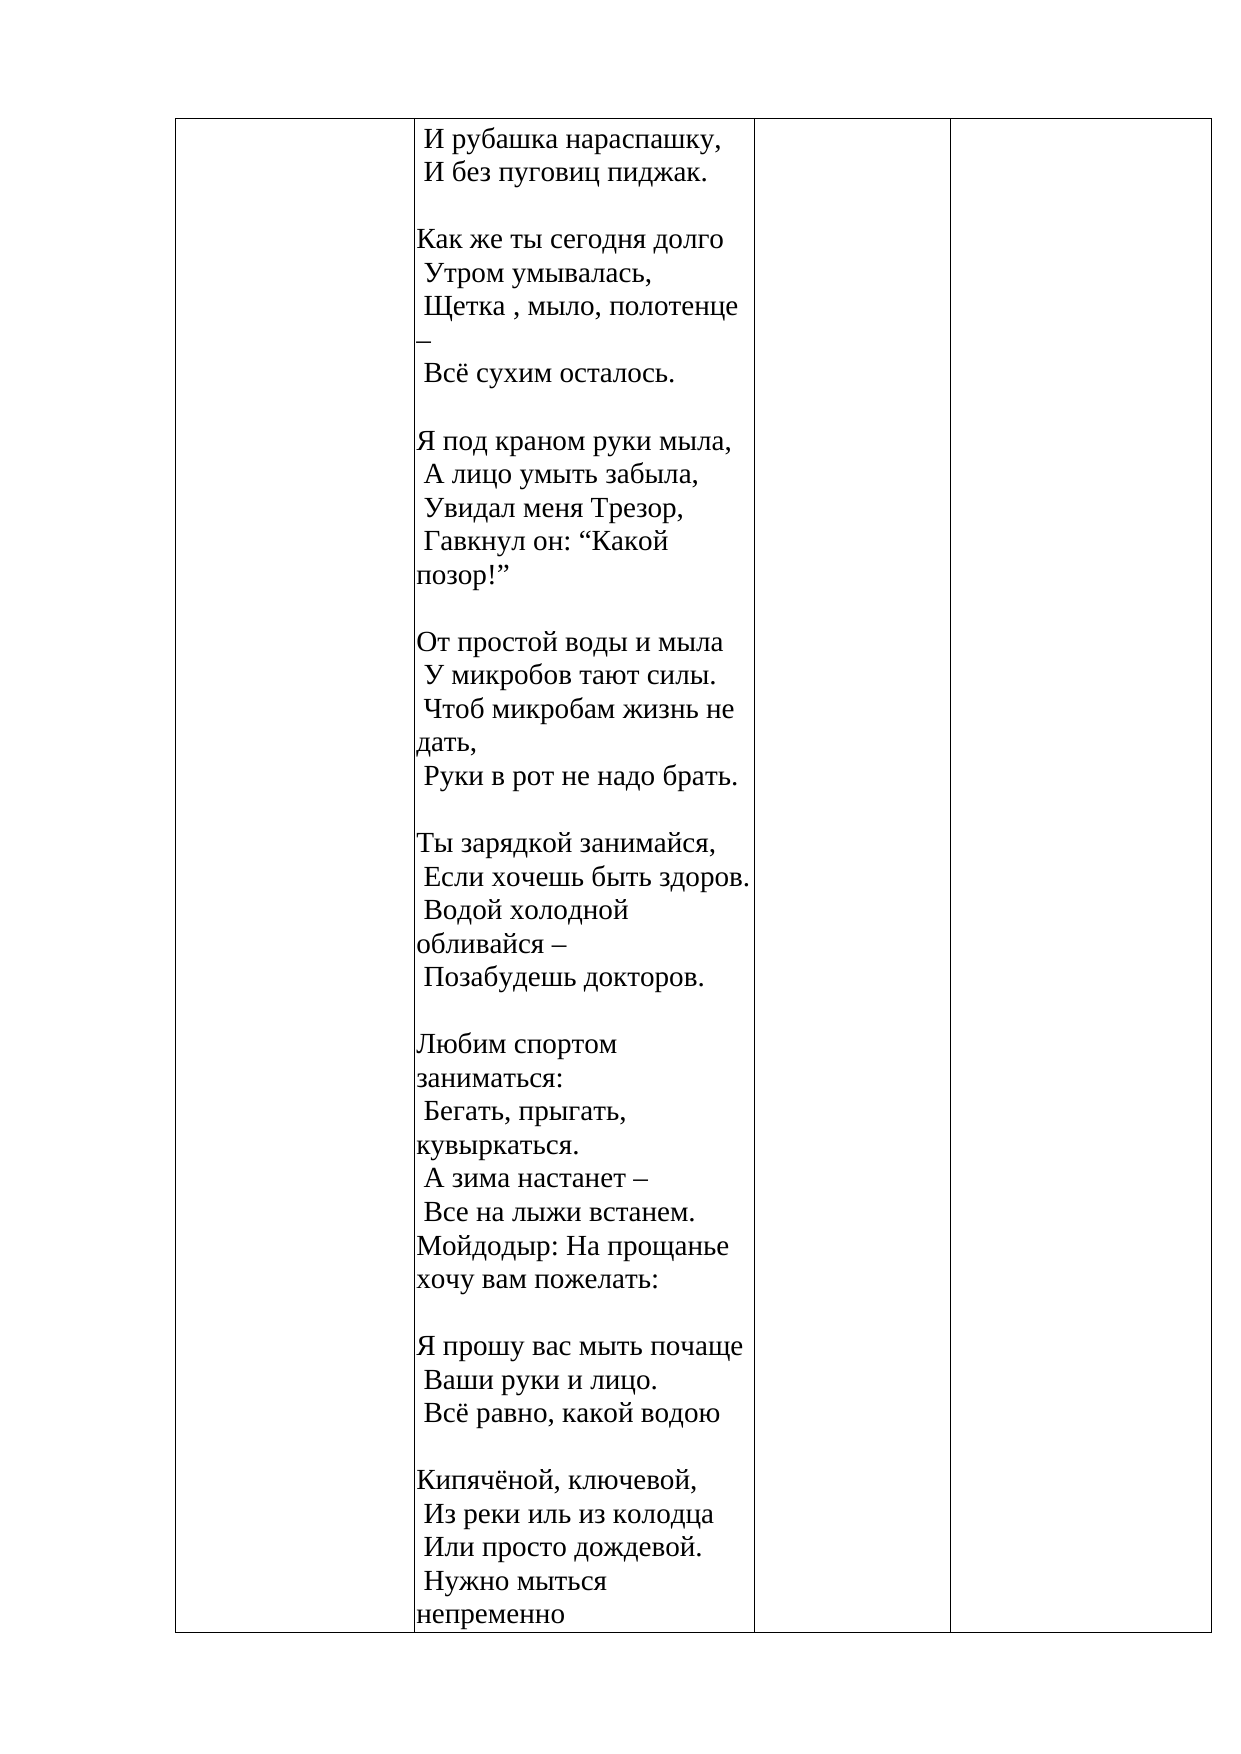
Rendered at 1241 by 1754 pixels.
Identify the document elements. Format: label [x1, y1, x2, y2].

table_cell [176, 119, 414, 1632]
table_cell [755, 119, 950, 1632]
table_cell [415, 119, 754, 1632]
table_cell [951, 119, 1211, 1632]
